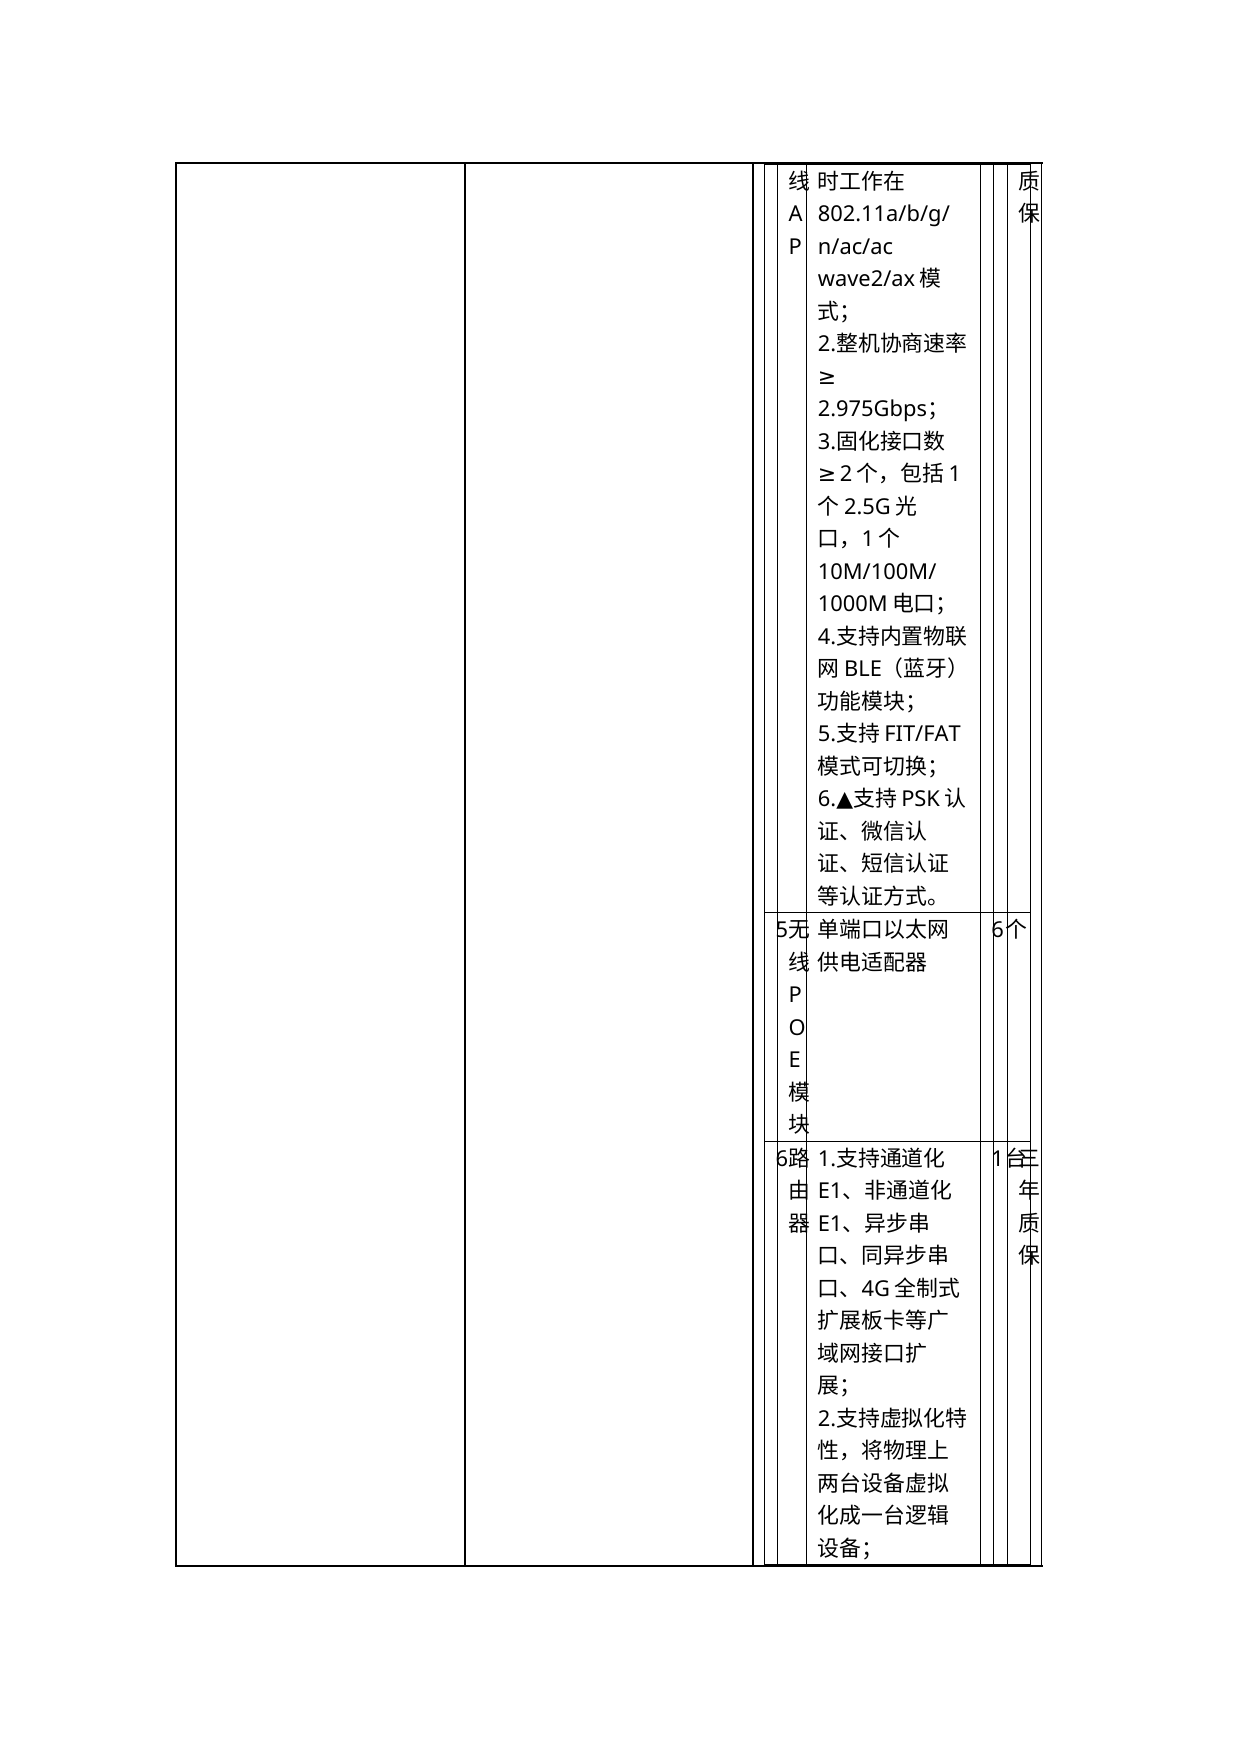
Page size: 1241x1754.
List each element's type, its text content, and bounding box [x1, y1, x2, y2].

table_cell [754, 164, 764, 1565]
table_cell ▲ [466, 164, 752, 1565]
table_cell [994, 165, 1007, 912]
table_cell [1008, 165, 1030, 912]
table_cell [994, 1142, 1007, 1564]
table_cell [765, 165, 777, 912]
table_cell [1031, 164, 1041, 1565]
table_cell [981, 165, 993, 912]
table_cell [1008, 1156, 1030, 1564]
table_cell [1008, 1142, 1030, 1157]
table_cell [765, 1142, 777, 1564]
table_cell 1 [177, 164, 464, 1565]
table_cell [981, 1142, 993, 1564]
